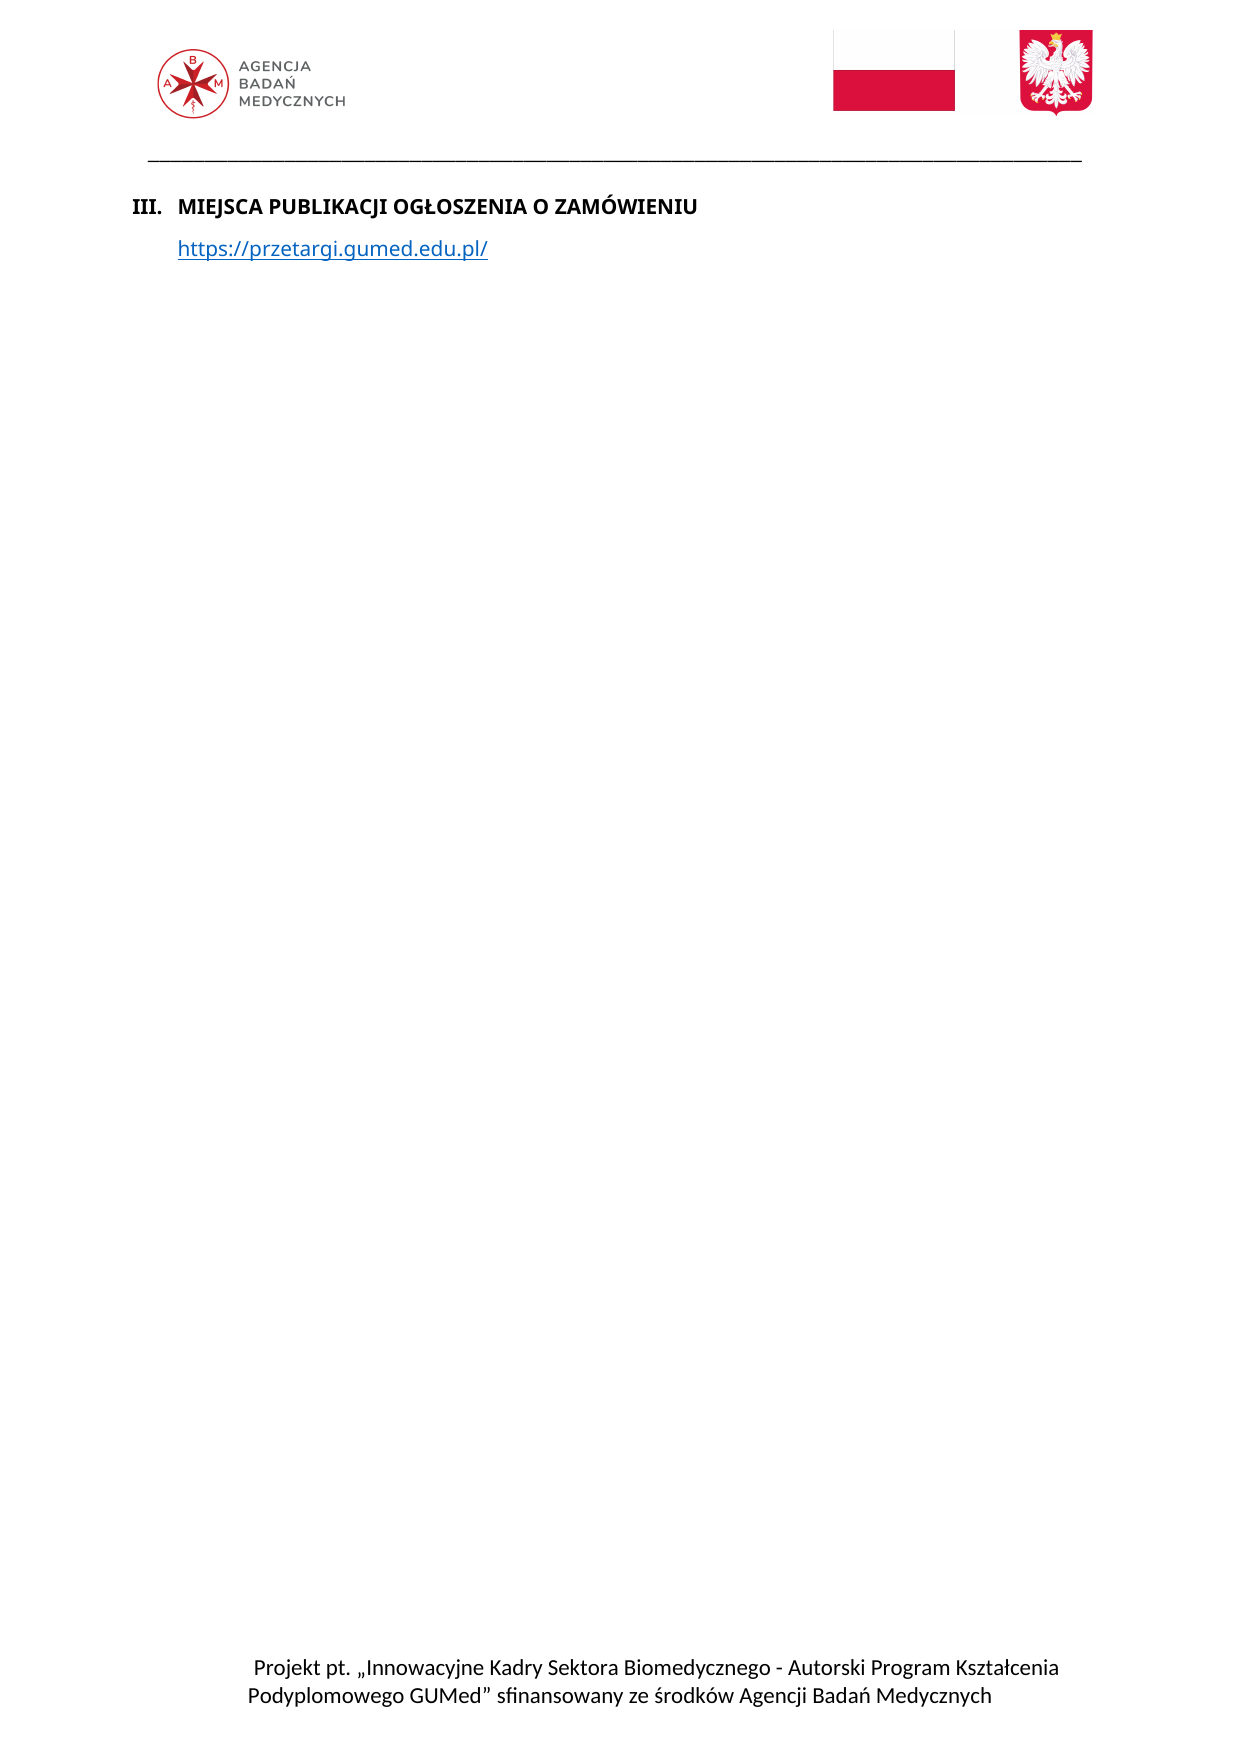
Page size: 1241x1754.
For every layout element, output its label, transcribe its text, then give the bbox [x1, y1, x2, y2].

list https://przetargi.gumed.edu.pl/ [177, 234, 1093, 263]
picture [833, 30, 1093, 116]
list MIEJSCA PUBLIKACJI OGŁOSZENIA O ZAMÓWIENIU [162, 192, 1093, 220]
picture [147, 29, 353, 138]
